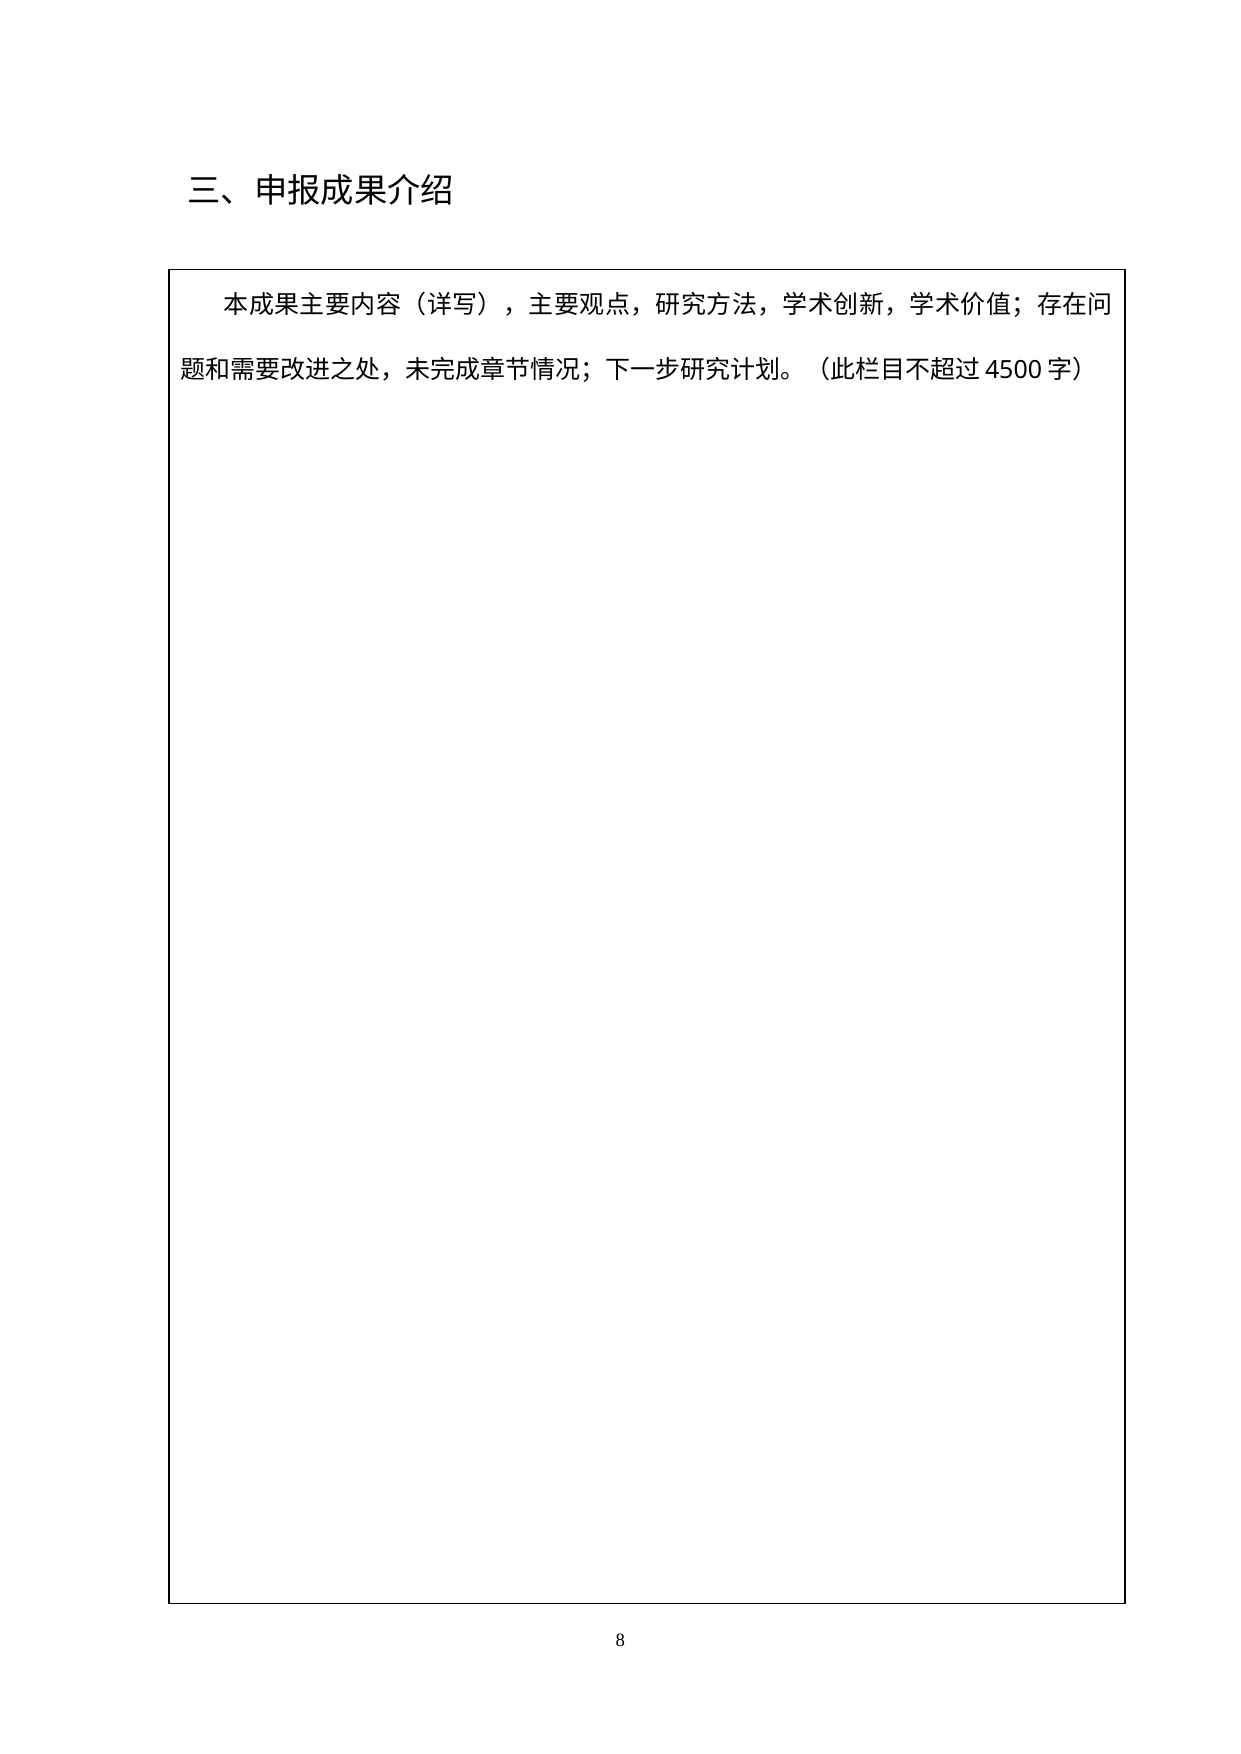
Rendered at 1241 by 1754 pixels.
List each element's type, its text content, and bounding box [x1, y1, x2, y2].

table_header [170, 270, 1124, 1602]
text 三、申报成果介绍 [187, 156, 1053, 221]
